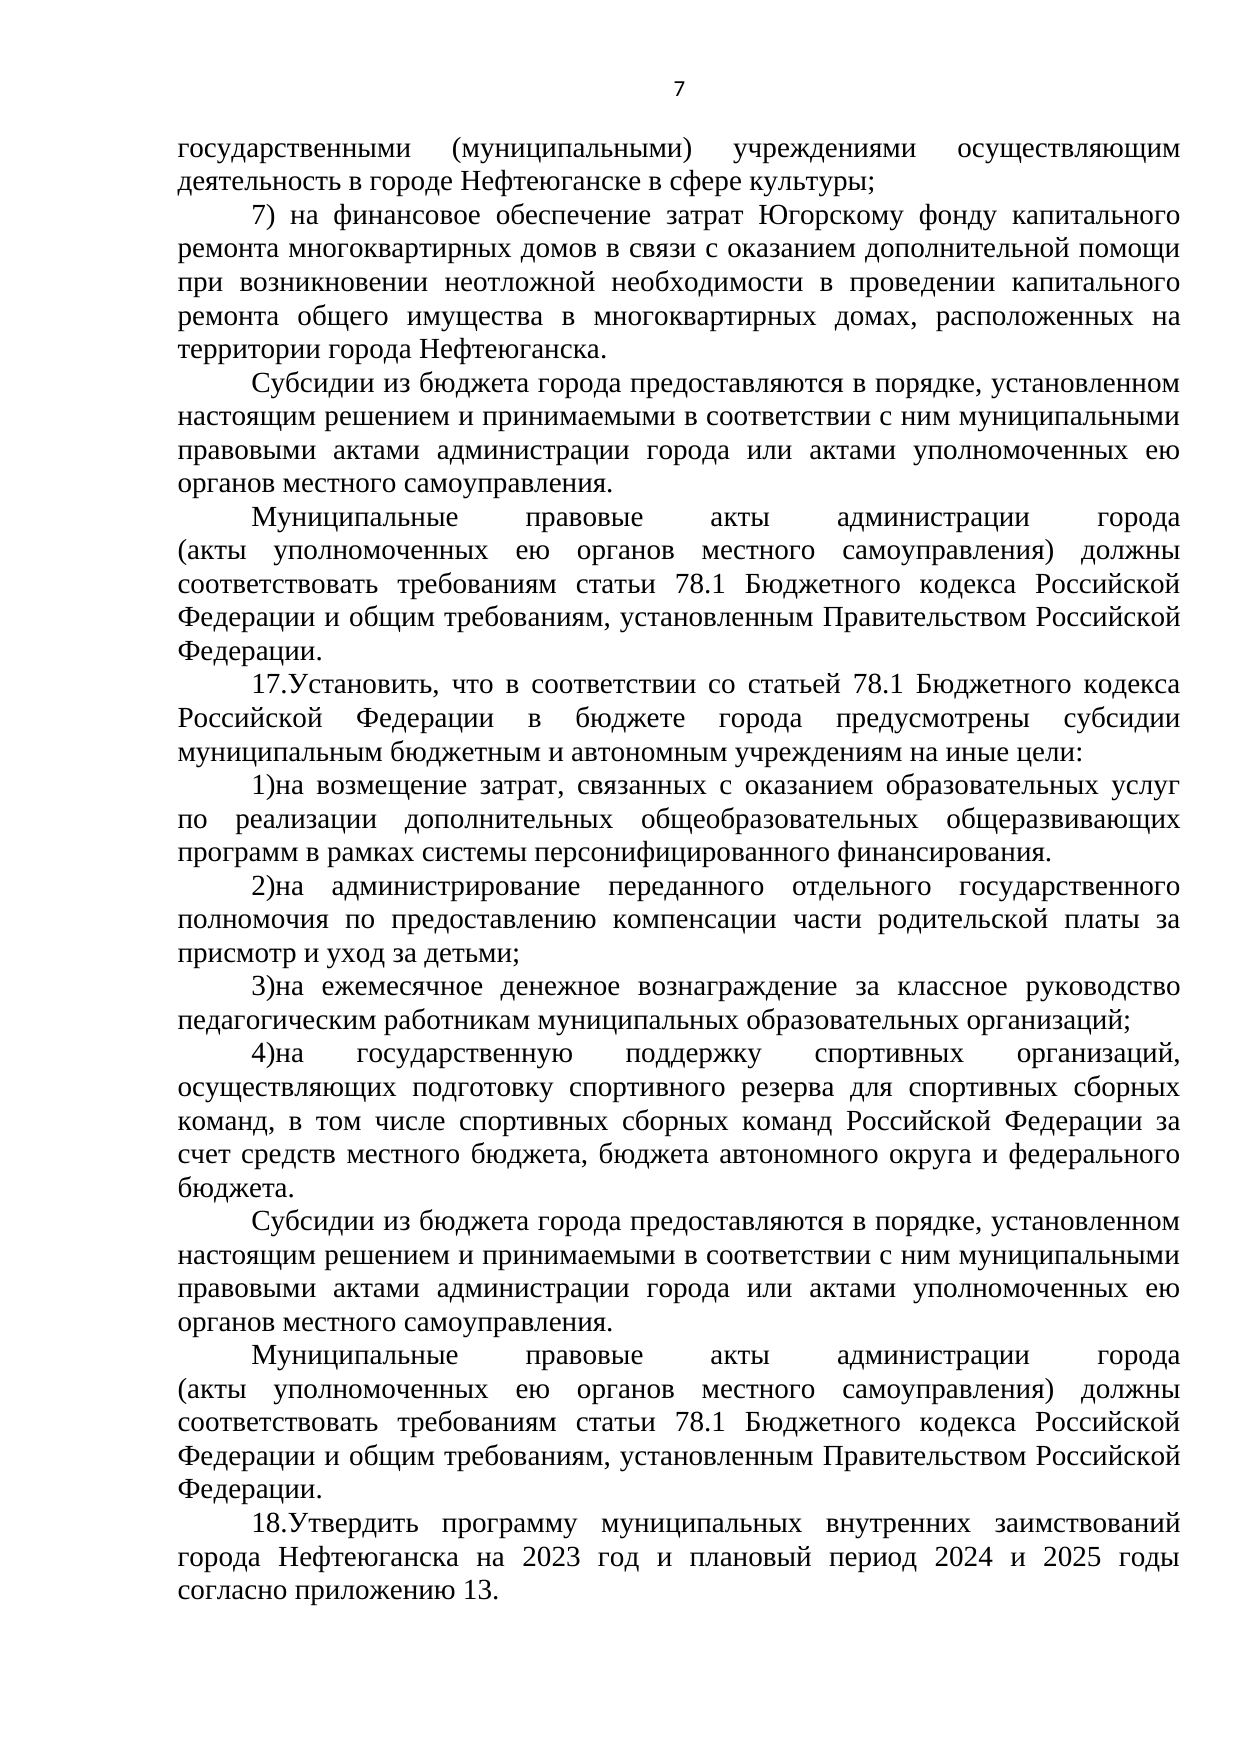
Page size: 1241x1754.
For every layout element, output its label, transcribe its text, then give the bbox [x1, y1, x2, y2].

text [177, 130, 1181, 197]
text 17.Установить, что в соответствии со статьей 78.1 Бюджетного кодекса Российской Федерации в бюджете города предусмотрены субсидии муниципальным бюджетным и автономным учреждениям на иные цели: [177, 667, 1181, 767]
text 4)на государственную поддержку спортивных организаций, осуществляющих подготовку спортивного резерва для спортивных сборных команд, в том числе спортивных сборных команд Российской Федерации за счет средств местного бюджета, бюджета автономного округа и федерального бюджета. [177, 1036, 1181, 1203]
text 1)на возмещение затрат, связанных с оказанием образовательных услуг по реализации дополнительных общеобразовательных общеразвивающих программ в рамках системы персонифицированного финансирования. [177, 767, 1181, 868]
text 2)на администрирование переданного отдельного государственного полномочия по предоставлению компенсации части родительской платы за присмотр и уход за детьми; [177, 868, 1181, 968]
text Субсидии из бюджета города предоставляются в порядке, установленном настоящим решением и принимаемыми в соответствии с ним муниципальными правовыми актами администрации города или актами уполномоченных ею органов местного самоуправления. [177, 1203, 1181, 1337]
text Муниципальные правовые акты администрации города (акты уполномоченных ею органов местного самоуправления) должны соответствовать требованиям статьи 78.1 Бюджетного кодекса Российской Федерации и общим требованиям, установленным Правительством Российской Федерации. [177, 499, 1181, 667]
text Муниципальные правовые акты администрации города (акты уполномоченных ею органов местного самоуправления) должны соответствовать требованиям статьи 78.1 Бюджетного кодекса Российской Федерации и общим требованиям, установленным Правительством Российской Федерации. [177, 1337, 1181, 1505]
text Субсидии из бюджета города предоставляются в порядке, установленном настоящим решением и принимаемыми в соответствии с ним муниципальными правовыми актами администрации города или актами уполномоченных ею органов местного самоуправления. [177, 365, 1181, 499]
text 18.Утвердить программу муниципальных внутренних заимствований города Нефтеюганска на 2023 год и плановый период 2024 и 2025 годы согласно приложению 13. [177, 1505, 1181, 1606]
text 7) на финансовое обеспечение затрат Югорскому фонду капитального ремонта многоквартирных домов в связи с оказанием дополнительной помощи при возникновении неотложной необходимости в проведении капитального ремонта общего имущества в многоквартирных домах, расположенных на территории города Нефтеюганска. [177, 197, 1181, 365]
text 3)на ежемесячное денежное вознаграждение за классное руководство педагогическим работникам муниципальных образовательных организаций; [177, 968, 1181, 1036]
